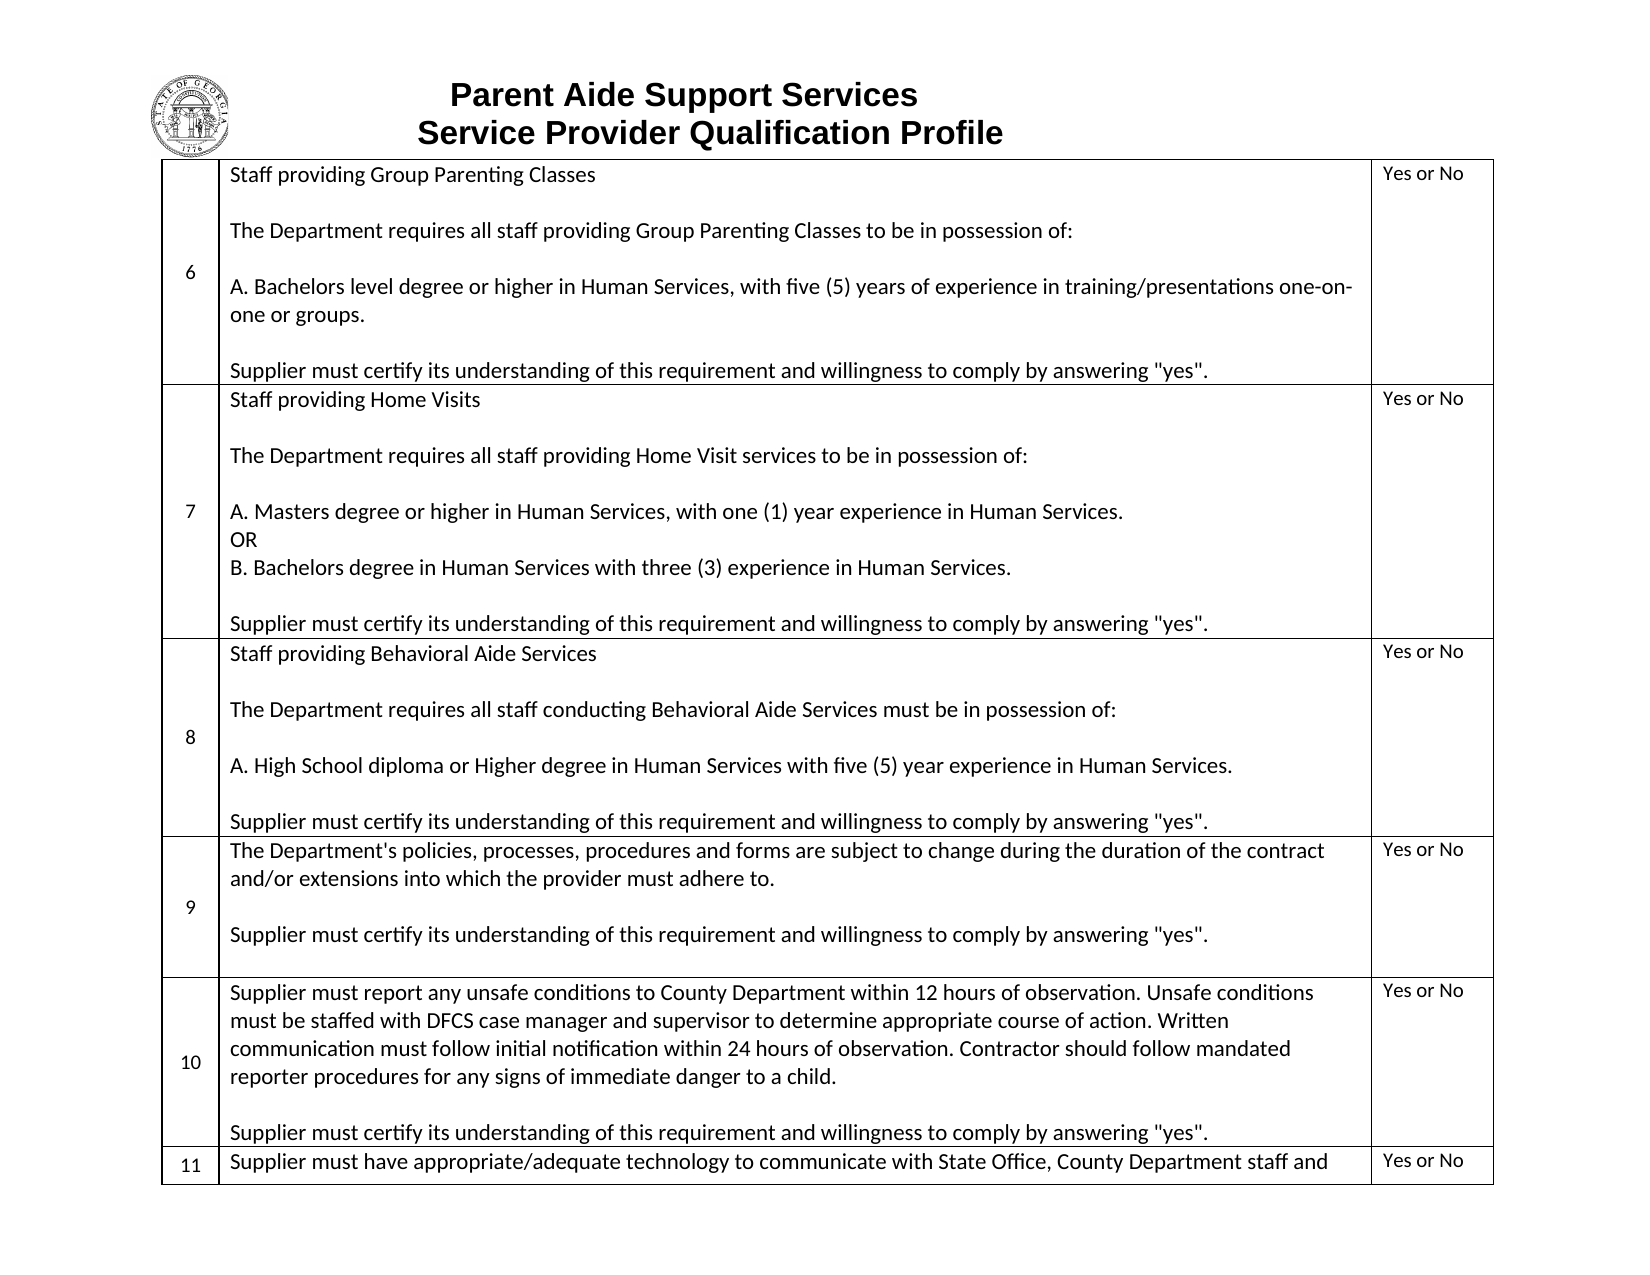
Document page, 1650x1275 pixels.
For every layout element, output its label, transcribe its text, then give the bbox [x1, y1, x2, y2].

table_cell 6 [163, 160, 218, 384]
picture [150, 75, 228, 157]
table_cell 7 [163, 385, 218, 638]
table_cell Yes or No [1372, 1147, 1493, 1184]
table_cell 9 [163, 837, 218, 977]
table_cell Staff providing Home Visits The Department requires all staff providing Home Visit services to be in possession of: A. Masters degree or higher in Human Services, with one (1) year experience in Human Services. OR B. Bachelors degree in Human Services with three (3) experience in Human Services. Supplier must certify its understanding of this requirement and willingness to comply by answering "yes". [220, 385, 1371, 638]
table_cell Yes or No [1372, 639, 1493, 836]
table_cell Supplier must report any unsafe conditions to County Department within 12 hours of observation. Unsafe conditions must be staffed with DFCS case manager and supervisor to determine appropriate course of action. Written communication must follow initial notification within 24 hours of observation. Contractor should follow mandated reporter procedures for any signs of immediate danger to a child. Supplier must certify its understanding of this requirement and willingness to comply by answering "yes". [220, 978, 1371, 1146]
table_cell The Department's policies, processes, procedures and forms are subject to change during the duration of the contract and/or extensions into which the provider must adhere to. Supplier must certify its understanding of this requirement and willingness to comply by answering "yes". [220, 837, 1371, 977]
table_cell 10 [163, 978, 218, 1146]
table_cell Staff providing Group Parenting Classes The Department requires all staff providing Group Parenting Classes to be in possession of: A. Bachelors level degree or higher in Human Services, with five (5) years of experience in training/presentations one-on-one or groups. Supplier must certify its understanding of this requirement and willingness to comply by answering "yes". [220, 160, 1371, 384]
table_cell 8 [163, 639, 218, 836]
table_cell Yes or No [1372, 978, 1493, 1146]
table_cell Staff providing Behavioral Aide Services The Department requires all staff conducting Behavioral Aide Services must be in possession of: A. High School diploma or Higher degree in Human Services with five (5) year experience in Human Services. Supplier must certify its understanding of this requirement and willingness to comply by answering "yes". [220, 639, 1371, 836]
table_cell 11 [163, 1147, 218, 1184]
table_cell Yes or No [1372, 837, 1493, 977]
table_cell Yes or No [1372, 160, 1493, 384]
table_cell Yes or No [1372, 385, 1493, 638]
